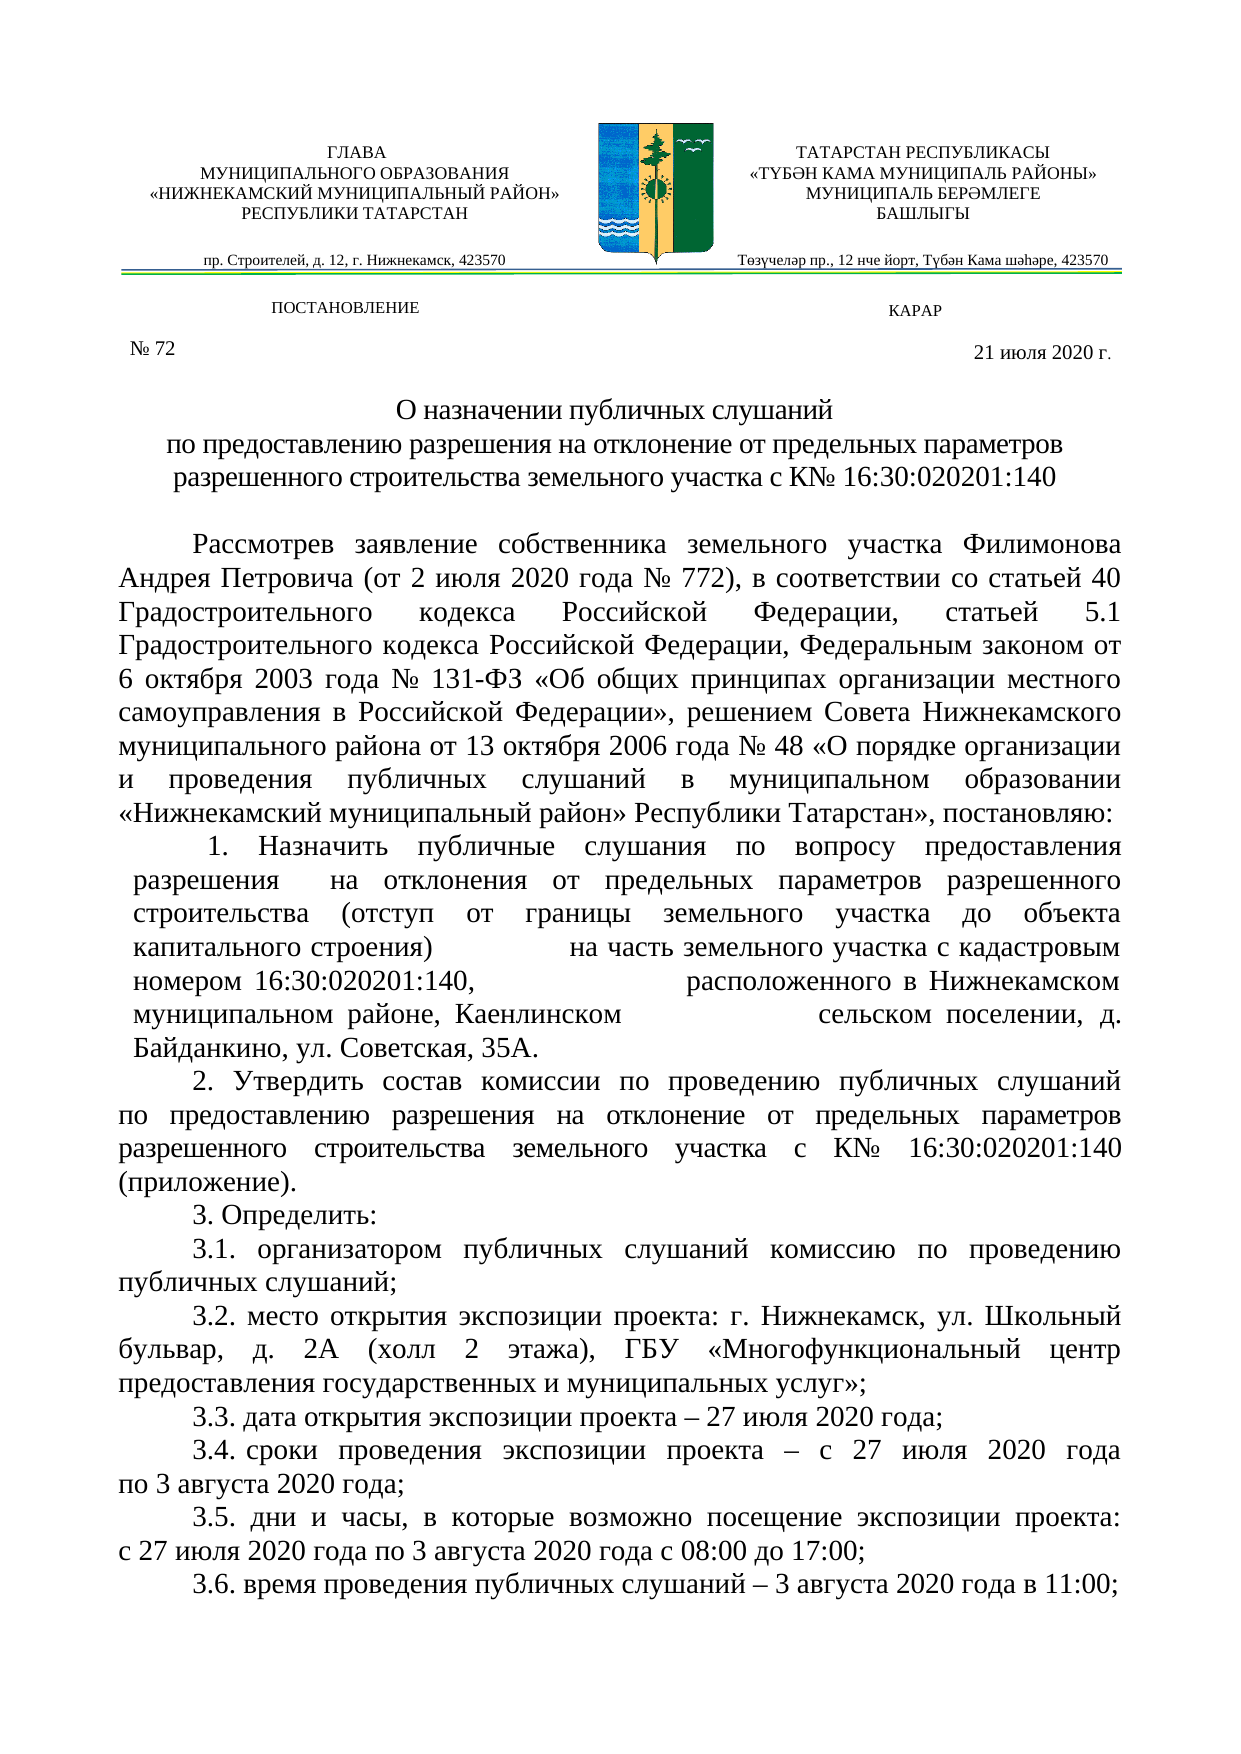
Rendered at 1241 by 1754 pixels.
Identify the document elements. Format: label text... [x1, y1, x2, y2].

table_header О назначении публичных слушаний по предоставлению разрешения на отклонение от предельных параметров разрешенного строительства земельного участка с К№ 16:30:020201:140 [107, 393, 1122, 493]
text 3.2. место открытия экспозиции проекта: г. Нижнекамск, ул. Школьный бульвар, д. 2А (холл 2 этажа), ГБУ «Многофункциональный центр предоставления государственных и муниципальных услуг»; [118, 1298, 1122, 1399]
list 3.4. сроки проведения экспозиции проекта – с 27 июля 2020 года по 3 августа 2020 года; [118, 1432, 1122, 1499]
text 2. Утвердить состав комиссии по проведению публичных слушаний по предоставлению разрешения на отклонение от предельных параметров разрешенного строительства земельного участка с К№ 16:30:020201:140 (приложение). [118, 1063, 1122, 1197]
table_header ТАТАРСТАН РЕСПУБЛИКАСЫ «ТҮБӘН КАМА МУНИЦИПАЛЬ РАЙОНЫ» МУНИЦИПАЛЬ БЕРӘМЛЕГЕ БАШЛЫГЫ Төзүчеләр пр., 12 нче йорт, Түбән Кама шәһәре, 423570 [724, 118, 1122, 268]
picture [590, 118, 722, 268]
table_header ГЛАВА МУНИЦИПАЛЬНОГО ОБРАЗОВАНИЯ «НИЖНЕКАМСКИЙ МУНИЦИПАЛЬНЫЙ РАЙОН» РЕСПУБЛИКИ ТАТАРСТАН пр. Строителей, д. 12, г. Нижнекамск, 423570 [118, 118, 590, 269]
table_cell КАРАР 21 июля 2020 г. [665, 274, 1122, 364]
text Рассмотрев заявление собственника земельного участка Филимонова Андрея Петровича (от 2 июля 2020 года № 772), в соответствии со статьей 40 Градостроительного кодекса Российской Федерации, статьей 5.1 Градостроительного кодекса Российской Федерации, Федеральным законом от 6 октября 2003 года № 131-ФЗ «Об общих принципах организации местного самоуправления в Российской Федерации», решением Совета Нижнекамского муниципального района от 13 октября 2006 года № 48 «О порядке организации и проведения публичных слушаний в муниципальном образовании «Нижнекамский муниципальный район» Республики Татарстан», постановляю: [118, 527, 1122, 828]
text 3.6. время проведения публичных слушаний – 3 августа 2020 года в 11:00; [118, 1566, 1122, 1600]
list 1. Назначить публичные слушания по вопросу предоставления разрешения на отклонения от предельных параметров разрешенного строительства (отступ от границы земельного участка до объекта капитального строения) на часть земельного участка с кадастровым номером 16:30:020201:140, расположенного в Нижнекамском муниципальном районе, Каенлинском сельском поселении, д. Байданкино, ул. Советская, 35А. [133, 828, 1122, 1063]
text 3.3. дата открытия экспозиции проекта – 27 июля 2020 года; [118, 1399, 1122, 1432]
text 3. Определить: [118, 1197, 1122, 1231]
text 3.1. организатором публичных слушаний комиссию по проведению публичных слушаний; [118, 1231, 1122, 1298]
table_cell ПОСТАНОВЛЕНИЕ № 72 [118, 269, 664, 364]
text 3.5. дни и часы, в которые возможно посещение экспозиции проекта: с 27 июля 2020 года по 3 августа 2020 года с 08:00 до 17:00; [118, 1499, 1122, 1566]
